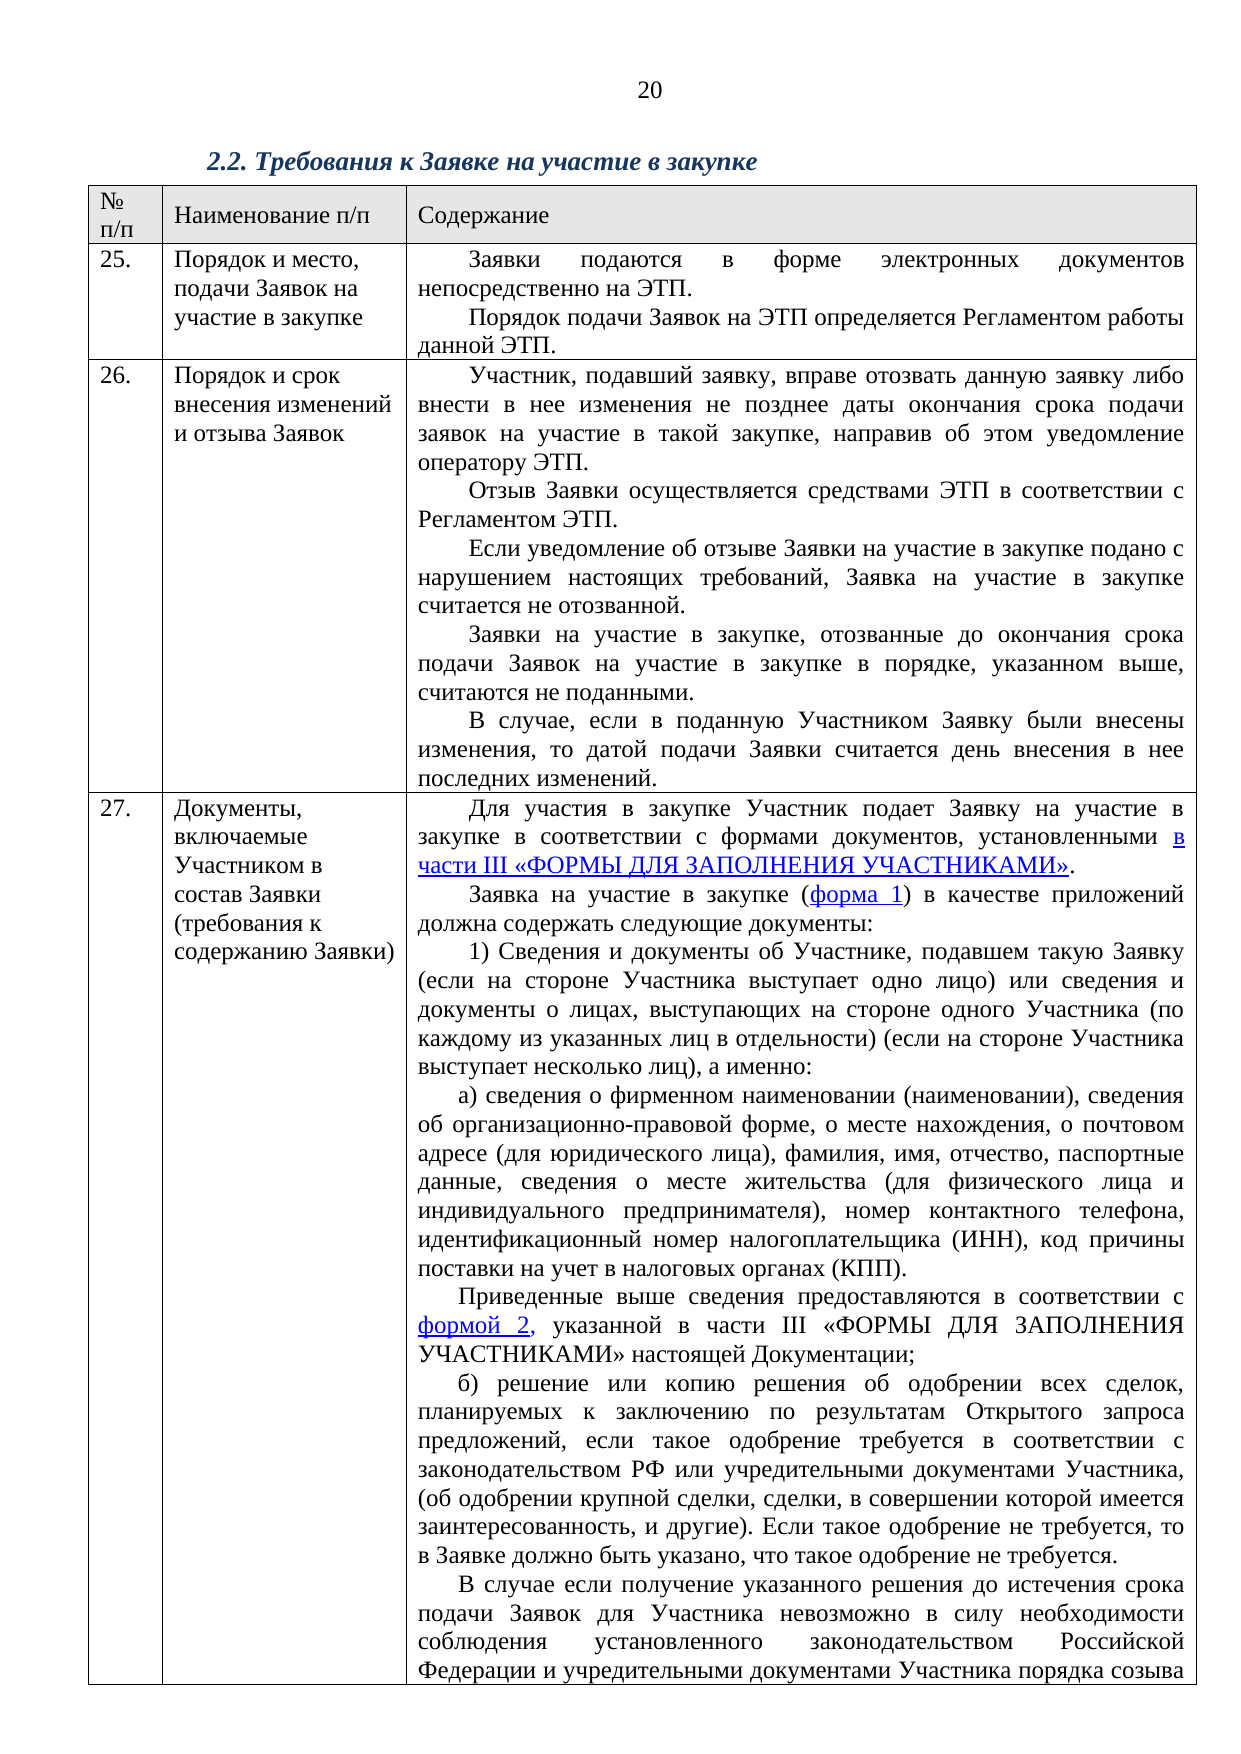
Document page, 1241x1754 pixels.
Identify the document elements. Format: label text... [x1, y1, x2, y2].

table_header Наименование п/п [163, 186, 406, 243]
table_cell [163, 793, 406, 1684]
table_cell [89, 793, 162, 1684]
table_header № п/п [89, 186, 162, 243]
table_cell [89, 360, 162, 792]
table_cell Заявки подаются в форме электронных документов непосредственно на ЭТП. Порядок подачи Заявок на ЭТП определяется Регламентом работы данной ЭТП. [407, 244, 1196, 359]
table_header Содержание [407, 186, 1196, 243]
table_cell Участник, подавший заявку, вправе отозвать данную заявку либо внести в нее изменения не позднее даты окончания срока подачи заявок на участие в такой закупке, направив об этом уведомление оператору ЭТП. Отзыв Заявки осуществляется средствами ЭТП в соответствии с Регламентом ЭТП. Если уведомление об отзыве Заявки на участие в закупке подано с нарушением настоящих требований, Заявка на участие в закупке считается не отозванной. Заявки на участие в закупке, отозванные до окончания срока подачи Заявок на участие в закупке в порядке, указанном выше, считаются не поданными. В случае, если в поданную Участником Заявку были внесены изменения, то датой подачи Заявки считается день внесения в нее последних изменений. [407, 360, 1196, 792]
table_cell Порядок и срок внесения изменений и отзыва Заявок [163, 360, 406, 792]
table_cell [89, 244, 162, 359]
text 2.2. Требования к Заявке на участие в закупке [207, 145, 1181, 176]
table_cell Порядок и место, подачи Заявок на участие в закупке [163, 244, 406, 359]
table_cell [407, 793, 1196, 1684]
